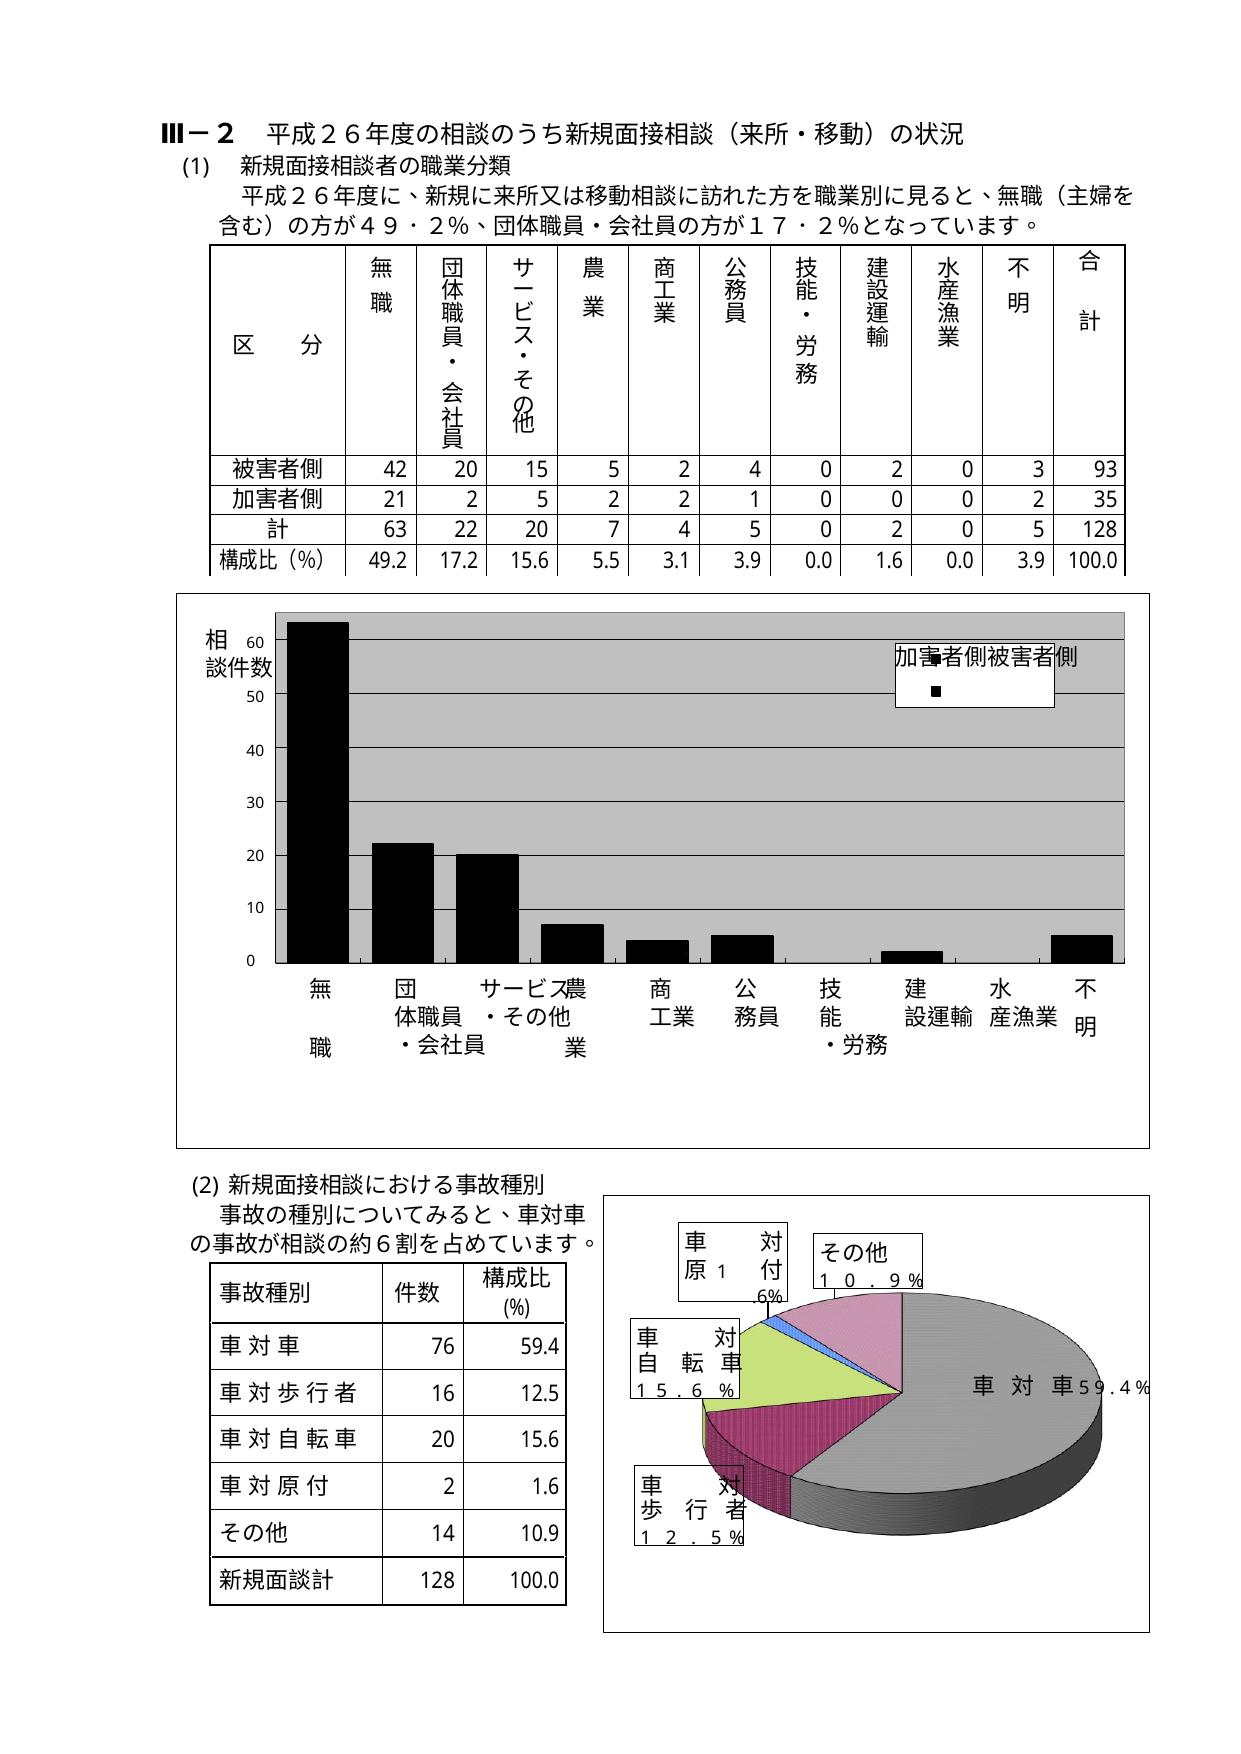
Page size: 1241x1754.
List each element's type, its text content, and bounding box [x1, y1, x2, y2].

table_cell 1.6 [841, 545, 911, 576]
table_cell 5 [487, 486, 557, 514]
table_cell 構成比（％） [211, 545, 345, 576]
table_cell 76 [383, 1324, 463, 1368]
table_cell 22 [417, 515, 486, 544]
table_cell 1 [700, 486, 770, 514]
table_cell 2 [629, 456, 699, 484]
table_cell 59.4 [464, 1321, 565, 1368]
table_cell 0 [771, 456, 840, 484]
table_header 商工業 [629, 246, 699, 454]
table_header 農業 [558, 246, 628, 454]
table_cell 0 [912, 515, 982, 544]
table_cell 14 [383, 1510, 463, 1556]
table_cell 100.0 [464, 1556, 565, 1604]
table_cell 16 [383, 1370, 463, 1415]
table_cell 5 [700, 515, 770, 544]
table_header 技能 ・労 務 [771, 246, 840, 454]
table_cell 15.6 [487, 545, 557, 576]
table_cell 2 [629, 486, 699, 514]
table_cell 2 [383, 1463, 463, 1509]
table_cell 4 [700, 456, 770, 484]
table_cell 20 [383, 1416, 463, 1462]
table_header サービス ・そ の他 [487, 246, 557, 454]
table_cell 0 [841, 486, 911, 514]
table_cell 7 [558, 515, 628, 544]
table_cell 0 [771, 486, 840, 514]
table_cell 加害者側 [211, 486, 345, 514]
table_cell 5.5 [558, 545, 628, 576]
table_cell 93 [1054, 456, 1124, 484]
table_header 区 分 [211, 246, 345, 454]
table_cell 15.6 [464, 1416, 565, 1462]
table_cell 12.5 [464, 1370, 565, 1415]
table_cell 20 [487, 515, 557, 544]
table_header 合計 [1054, 246, 1124, 454]
table_cell 21 [346, 486, 416, 514]
table_cell 5 [558, 456, 628, 484]
table_cell 計 [211, 515, 345, 544]
table_cell 0 [771, 515, 840, 544]
picture [696, 1281, 787, 1301]
text Ⅲ－２ 平成２６年度の相談のうち新規面接相談（来所・移動）の状況 [159, 112, 1180, 151]
table_cell 42 [346, 456, 416, 484]
picture [696, 1466, 743, 1545]
table_cell 1.6 [464, 1463, 565, 1509]
table_cell 128 [383, 1558, 463, 1604]
table_cell 2 [417, 486, 486, 514]
table_cell 車 対 原 付 [211, 1463, 382, 1509]
table_cell 0 [912, 486, 982, 514]
table_cell 0.0 [771, 545, 840, 576]
table_cell その他 [211, 1510, 382, 1556]
picture [696, 1281, 1107, 1546]
table_header 事故種別 [211, 1264, 382, 1321]
table_header 件数 [383, 1264, 463, 1321]
table_cell 2 [841, 456, 911, 484]
table_cell 0 [912, 456, 982, 484]
table_header 水産漁業 [912, 246, 982, 454]
table_cell 車 対 自 転 車 [211, 1416, 382, 1462]
table_cell 17.2 [417, 545, 486, 576]
table_cell 車 対 車 [211, 1324, 382, 1368]
table_cell 3 [983, 456, 1053, 484]
table_cell 49.2 [346, 545, 416, 576]
table_header 構成比 (%) [464, 1264, 565, 1321]
table_header 無職 [346, 246, 416, 454]
table_cell 20 [417, 456, 486, 484]
picture [814, 1281, 922, 1288]
table_cell 3.9 [700, 545, 770, 576]
text 平成２６年度に、新規に来所又は移動相談に訪れた方を職業別に見ると、無職（主婦を含む）の方が４９．２％、団体職員・会社員の方が１７．２％となっています。 [218, 180, 1137, 241]
table_header 団体職員 ・会 社員 [417, 246, 486, 454]
table_cell 35 [1054, 486, 1124, 514]
table_cell 3.9 [983, 545, 1053, 576]
table_cell 2 [983, 486, 1053, 514]
list 新規面接相談における事故種別 [192, 610, 1180, 1199]
table_cell 2 [841, 515, 911, 544]
table_cell 10.9 [464, 1510, 565, 1556]
table_header 建設運輸 [841, 246, 911, 454]
table_cell 3.1 [629, 545, 699, 576]
table_cell 0.0 [912, 545, 982, 576]
list 新規面接相談者の職業分類 [182, 151, 1180, 180]
table_cell 車 対 歩 行 者 [211, 1370, 382, 1415]
table_cell 100.0 [1054, 545, 1124, 576]
table_cell 5 [983, 515, 1053, 544]
table_cell 2 [558, 486, 628, 514]
table_cell 新規面談計 [211, 1558, 382, 1604]
table_cell 4 [629, 515, 699, 544]
table_cell 被害者側 [211, 456, 345, 484]
table_cell 63 [346, 515, 416, 544]
table_cell 128 [1054, 515, 1124, 544]
table_header 不明 [983, 246, 1053, 454]
table_header 公務員 [700, 246, 770, 454]
table_cell 15 [487, 456, 557, 484]
text 事故の種別についてみると、車対車の事故が相談の約６割を占めています。 [189, 1200, 602, 1260]
